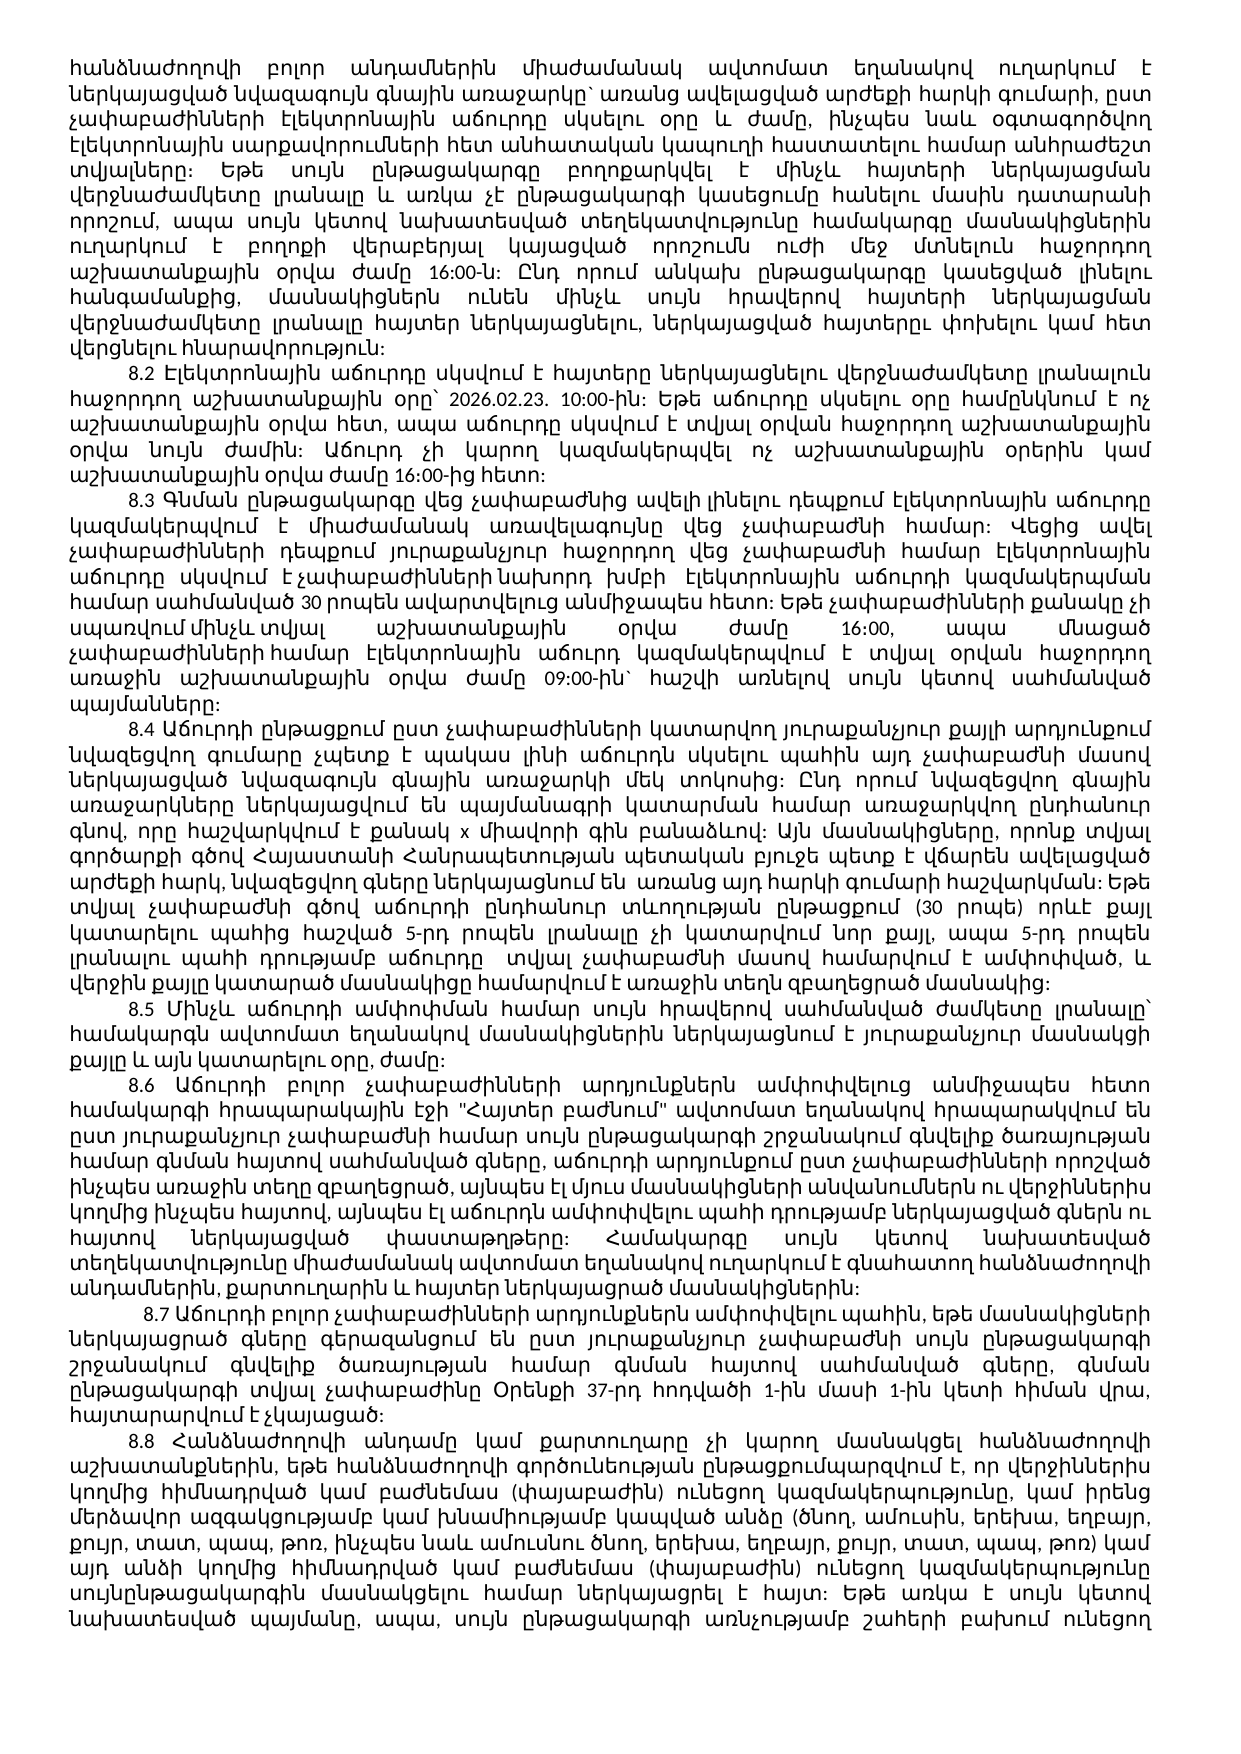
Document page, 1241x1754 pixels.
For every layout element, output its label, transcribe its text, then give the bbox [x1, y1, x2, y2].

text 8.4 Աճուրդի ընթացքում ըստ չափաբաժինների կատարվող յուրաքանչյուր քայլի արդյունքում նվազեցվող գումարը չպետք է պակաս լինի աճուրդն սկսելու պահին այդ չափաբաժնի մասով ներկայացված նվազագույն գնային առաջարկի մեկ տոկոսից: Ընդ որում նվազեցվող գնային առաջարկները ներկայացվում են պայմանագրի կատարման համար առաջարկվող ընդհանուր գնով, որը հաշվարկվում է քանակ x միավորի գին բանաձևով: Այն մասնակիցները, որոնք տվյալ գործարքի գծով Հայաստանի Հանրապետության պետական բյուջե պետք է վճարեն ավելացված արժեքի հարկ, նվազեցվող գները ներկայացնում են առանց այդ հարկի գումարի հաշվարկման: Եթե տվյալ չափաբաժնի գծով աճուրդի ընդհանուր տևողության ընթացքում (30 րոպե) որևէ քայլ կատարելու պահից հաշված 5-րդ րոպեն լրանալը չի կատարվում նոր քայլ, ապա 5-րդ րոպեն լրանալու պահի դրությամբ աճուրդը տվյալ չափաբաժնի մասով համարվում է ամփոփված, և վերջին քայլը կատարած մասնակիցը համարվում է առաջին տեղն զբաղեցրած մասնակից: [69, 716, 1152, 996]
text 8.7 Աճուրդի բոլոր չափաբաժինների արդյունքներն ամփոփվելու պահին, եթե մասնակիցների ներկայացրած գները գերազանցում են ըստ յուրաքանչյուր չափաբաժնի սույն ընթացակարգի շրջանակում գնվելիք ծառայության համար գնման հայտով սահմանված գները, գնման ընթացակարգի տվյալ չափաբաժինը Օրենքի 37-րդ հոդվածի 1-ին մասի 1-ին կետի հիման վրա, հայտարարվում է չկայացած: [69, 1301, 1152, 1428]
text 8.3 Գնման ընթացակարգը վեց չափաբաժնից ավելի լինելու դեպքում էլեկտրոնային աճուրդը կազմակերպվում է միաժամանակ առավելագույնը վեց չափաբաժնի համար: Վեցից ավել չափաբաժինների դեպքում յուրաքանչյուր հաջորդող վեց չափաբաժնի համար էլեկտրոնային աճուրդը սկսվում է չափաբաժինների նախորդ խմբի էլեկտրոնային աճուրդի կազմակերպման համար սահմանված 30 րոպեն ավարտվելուց անմիջապես հետո: Եթե չափաբաժինների քանակը չի սպառվում մինչև տվյալ աշխատանքային օրվա ժամը 16։00, ապա մնացած չափաբաժինների համար էլեկտրոնային աճուրդ կազմակերպվում է տվյալ օրվան հաջորդող առաջին աշխատանքային օրվա ժամը 09:00-ին` հաշվի առնելով սույն կետով սահմանված պայմանները: [69, 488, 1152, 716]
text 8.5 Մինչև աճուրդի ամփոփման համար սույն հրավերով սահմանված ժամկետը լրանալը՝ համակարգն ավտոմատ եղանակով մասնակիցներին ներկայացնում է յուրաքանչյուր մասնակցի քայլը և այն կատարելու օրը, ժամը: [69, 996, 1152, 1072]
text 8.6 Աճուրդի բոլոր չափաբաժինների արդյունքներն ամփոփվելուց անմիջապես հետո համակարգի հրապարակային էջի "Հայտեր բաժնում" ավտոմատ եղանակով հրապարակվում են ըստ յուրաքանչյուր չափաբաժնի համար սույն ընթացակարգի շրջանակում գնվելիք ծառայության համար գնման հայտով սահմանված գները, աճուրդի արդյունքում ըստ չափաբաժինների որոշված ինչպես առաջին տեղը զբաղեցրած, այնպես էլ մյուս մասնակիցների անվանումներն ու վերջիններիս կողմից ինչպես հայտով, այնպես էլ աճուրդն ամփոփվելու պահի դրությամբ ներկայացված գներն ու հայտով ներկայացված փաստաթղթերը: Համակարգը սույն կետով նախատեսված տեղեկատվությունը միաժամանակ ավտոմատ եղանակով ուղարկում է գնահատող հանձնաժողովի անդամներին, քարտուղարին և հայտեր ներկայացրած մասնակիցներին: [69, 1072, 1152, 1301]
text 8.2 Էլեկտրոնային աճուրդը սկսվում է հայտերը ներկայացնելու վերջնաժամկետը լրանալուն հաջորդող աշխատանքային օրը՝ 2026.02.23. 10:00 -ին: Եթե աճուրդը սկսելու օրը համընկնում է ոչ աշխատանքային օրվա հետ, ապա աճուրդը սկսվում է տվյալ օրվան հաջորդող աշխատանքային օրվա նույն ժամին: Աճուրդ չի կարող կազմակերպվել ոչ աշխատանքային օրերին կամ աշխատանքային օրվա ժամը 16։00-ից հետո: [69, 361, 1152, 488]
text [69, 1428, 1152, 1631]
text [69, 56, 1152, 361]
